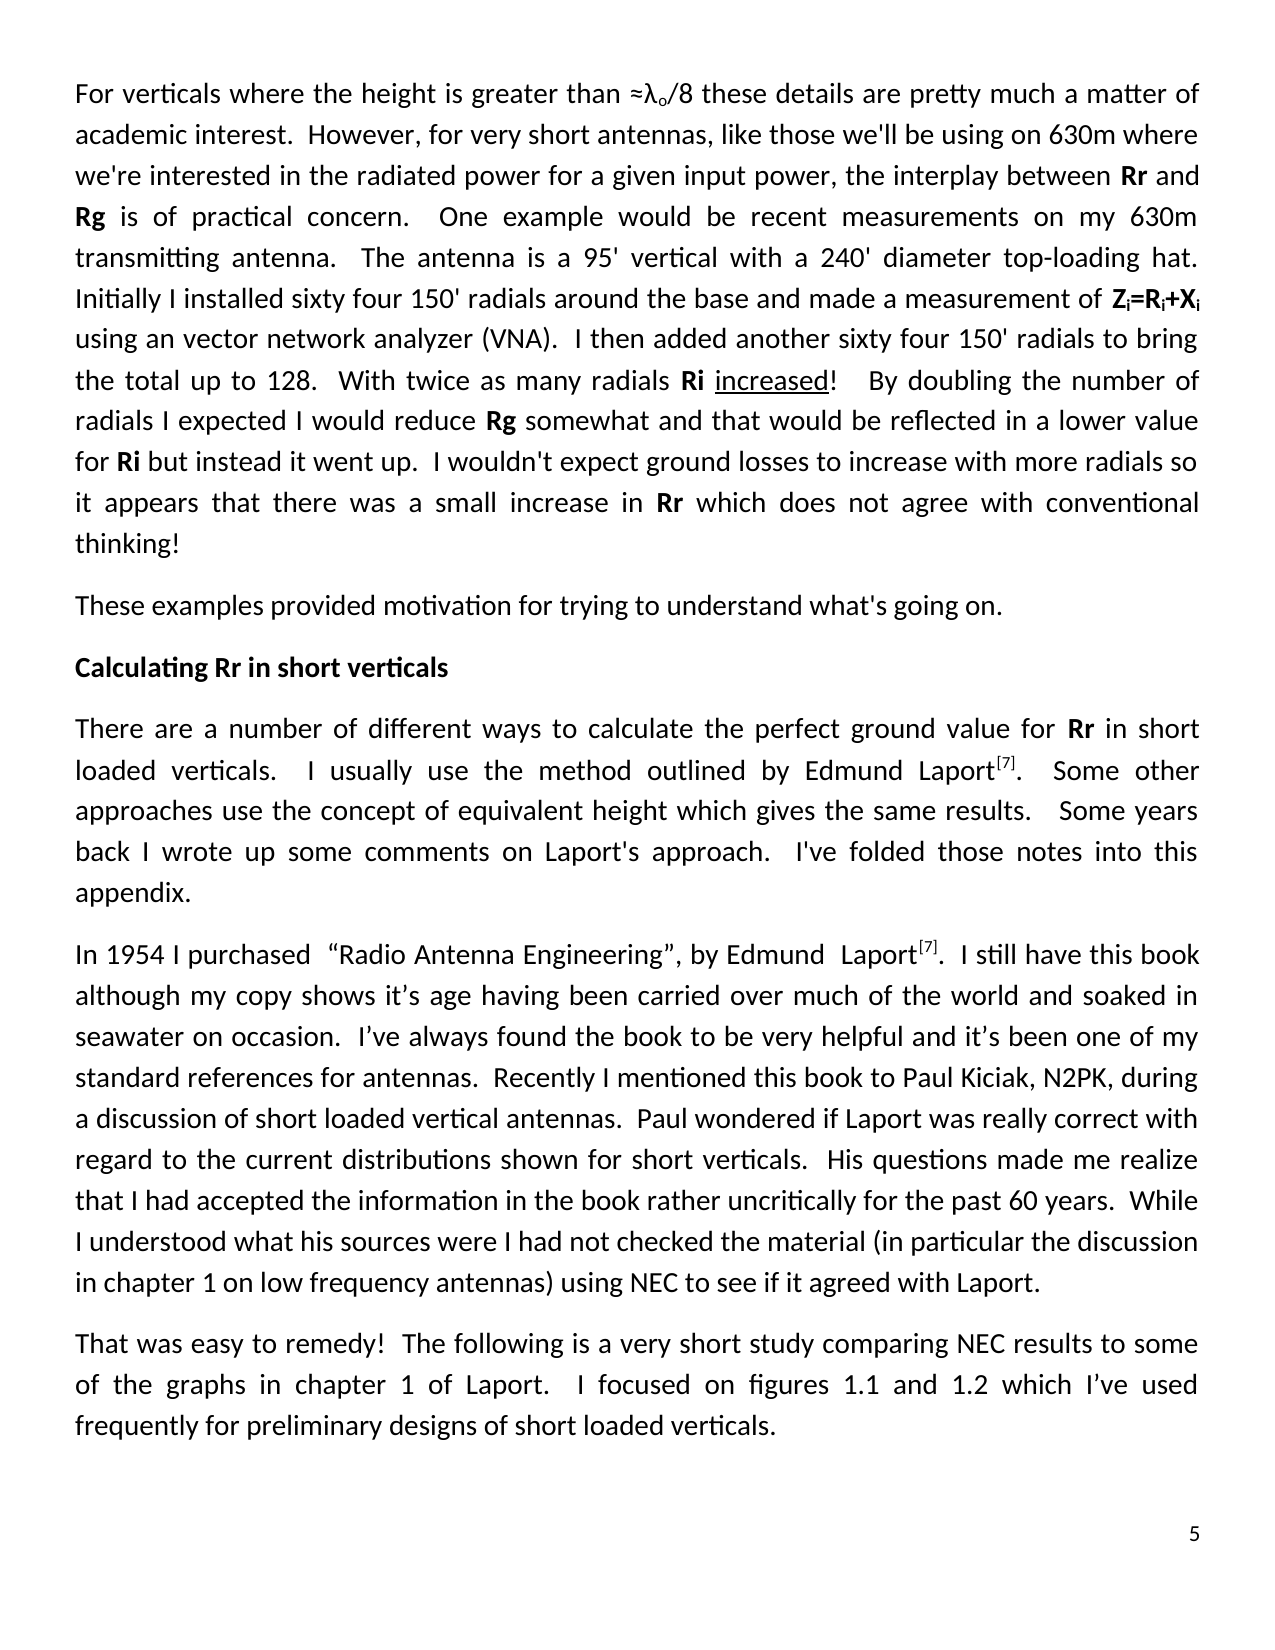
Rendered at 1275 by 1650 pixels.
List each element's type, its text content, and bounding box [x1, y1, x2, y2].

text For verticals where the height is greater than ≈λo/8 these details are pretty much a matter of academic interest. However, for very short antennas, like those we'll be using on 630m where we're interested in the radiated power for a given input power, the interplay between Rr and Rg is of practical concern. One example would be recent measurements on my 630m transmitting antenna. The antenna is a 95' vertical with a 240' diameter top-loading hat. Initially I installed sixty four 150' radials around the base and made a measurement of Zi=Ri+Xi using an vector network analyzer (VNA). I then added another sixty four 150' radials to bring the total up to 128. With twice as many radials Ri increased! By doubling the number of radials I expected I would reduce Rg somewhat and that would be reflected in a lower value for Ri but instead it went up. I wouldn't expect ground losses to increase with more radials so it appears that there was a small increase in Rr which does not agree with conventional thinking! [75, 75, 1200, 561]
text In 1954 I purchased “Radio Antenna Engineering”, by Edmund Laport[7]. I still have this book although my copy shows it’s age having been carried over much of the world and soaked in seawater on occasion. I’ve always found the book to be very helpful and it’s been one of my standard references for antennas. Recently I mentioned this book to Paul Kiciak, N2PK, during a discussion of short loaded vertical antennas. Paul wondered if Laport was really correct with regard to the current distributions shown for short verticals. His questions made me realize that I had accepted the information in the book rather uncritically for the past 60 years. While I understood what his sources were I had not checked the material (in particular the discussion in chapter 1 on low frequency antennas) using NEC to see if it agreed with Laport. [75, 936, 1200, 1299]
text There are a number of different ways to calculate the perfect ground value for Rr in short loaded verticals. I usually use the method outlined by Edmund Laport[7]. Some other approaches use the concept of equivalent height which gives the same results. Some years back I wrote up some comments on Laport's approach. I've folded those notes into this appendix. [75, 711, 1200, 910]
text Calculating Rr in short verticals [75, 649, 1200, 684]
text That was easy to remedy! The following is a very short study comparing NEC results to some of the graphs in chapter 1 of Laport. I focused on figures 1.1 and 1.2 which I’ve used frequently for preliminary designs of short loaded verticals. [75, 1325, 1200, 1443]
text These examples provided motivation for trying to understand what's going on. [75, 587, 1200, 623]
